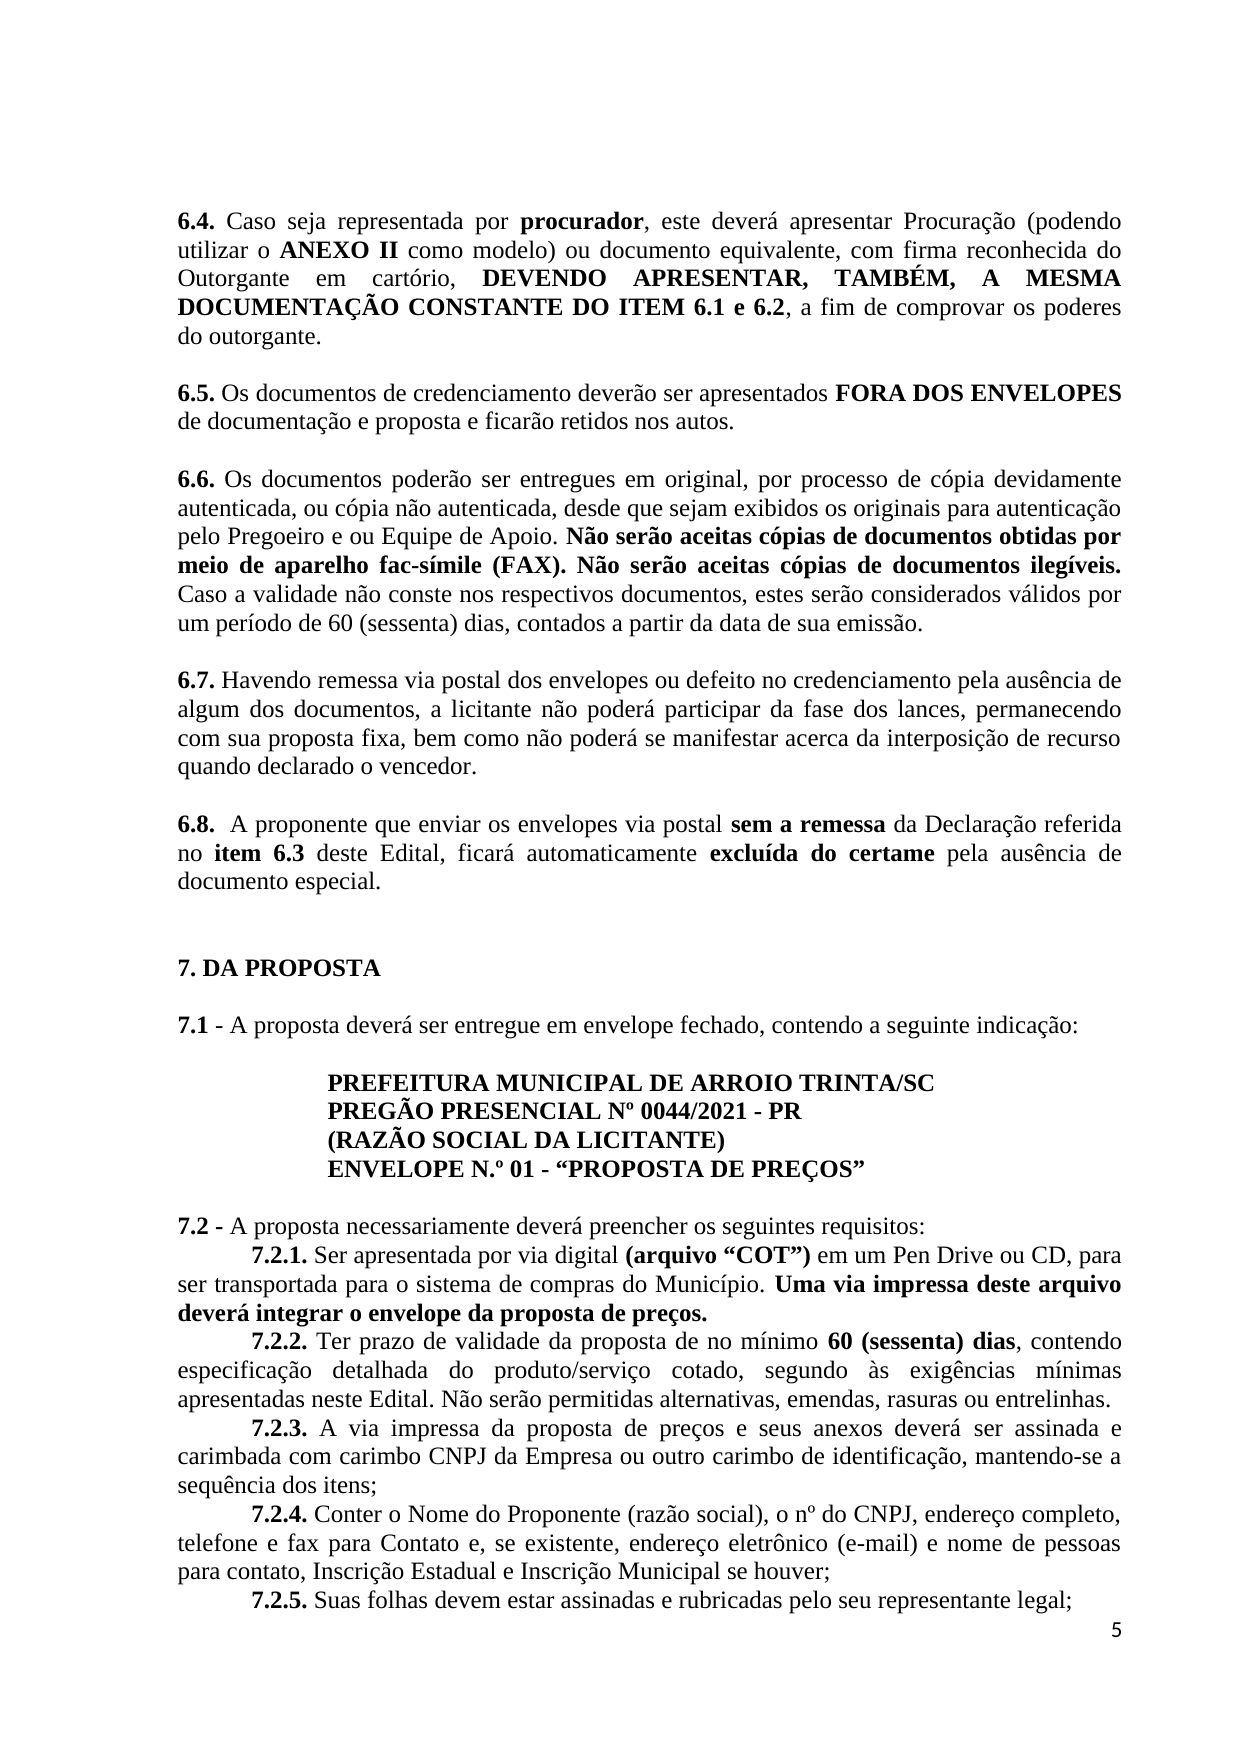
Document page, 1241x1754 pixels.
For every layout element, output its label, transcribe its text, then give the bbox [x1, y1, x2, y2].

text 7.2.5. Suas folhas devem estar assinadas e rubricadas pelo seu representante legal; [177, 1585, 1122, 1614]
text (RAZÃO SOCIAL DA LICITANTE) [177, 1125, 1122, 1154]
text 7. DA PROPOSTA [177, 953, 1122, 981]
text 6.6. Os documentos poderão ser entregues em original, por processo de cópia devidamente autenticada, ou cópia não autenticada, desde que sejam exibidos os originais para autenticação pelo Pregoeiro e ou Equipe de Apoio. Não serão aceitas cópias de documentos obtidas por meio de aparelho fac-símile (FAX). Não serão aceitas cópias de documentos ilegíveis. Caso a validade não conste nos respectivos documentos, estes serão considerados válidos por um período de 60 (sessenta) dias, contados a partir da data de sua emissão. [177, 464, 1122, 636]
text 6.4. Caso seja representada por procurador, este deverá apresentar Procuração (podendo utilizar o ANEXO II como modelo) ou documento equivalente, com firma reconhecida do Outorgante em cartório, DEVENDO APRESENTAR, TAMBÉM, A MESMA DOCUMENTAÇÃO CONSTANTE DO ITEM 6.1 e 6.2, a fim de comprovar os poderes do outorgante. [177, 206, 1122, 350]
text 7.1 - A proposta deverá ser entregue em envelope fechado, contendo a seguinte indicação: [177, 1010, 1122, 1039]
text PREFEITURA MUNICIPAL DE ARROIO TRINTA/SC [177, 1068, 1122, 1096]
text 7.2 - A proposta necessariamente deverá preencher os seguintes requisitos: [177, 1211, 1122, 1240]
text 7.2.4. Conter o Nome do Proponente (razão social), o nº do CNPJ, endereço completo, telefone e fax para Contato e, se existente, endereço eletrônico (e-mail) e nome de pessoas para contato, Inscrição Estadual e Inscrição Municipal se houver; [177, 1499, 1122, 1585]
text 7.2.1. Ser apresentada por via digital (arquivo “COT”) em um Pen Drive ou CD, para ser transportada para o sistema de compras do Município. Uma via impressa deste arquivo deverá integrar o envelope da proposta de preços. [177, 1240, 1122, 1326]
text 6.5. Os documentos de credenciamento deverão ser apresentados FORA DOS ENVELOPES de documentação e proposta e ficarão retidos nos autos. [177, 378, 1122, 435]
text 7.2.3. A via impressa da proposta de preços e seus anexos deverá ser assinada e carimbada com carimbo CNPJ da Empresa ou outro carimbo de identificação, mantendo-se a sequência dos itens; [177, 1413, 1122, 1499]
text ENVELOPE N.º 01 - “PROPOSTA DE PREÇOS” [177, 1154, 1122, 1183]
text 6.8. A proponente que enviar os envelopes via postal sem a remessa da Declaração referida no item 6.3 deste Edital, ficará automaticamente excluída do certame pela ausência de documento especial. [177, 809, 1122, 895]
text 6.7. Havendo remessa via postal dos envelopes ou defeito no credenciamento pela ausência de algum dos documentos, a licitante não poderá participar da fase dos lances, permanecendo com sua proposta fixa, bem como não poderá se manifestar acerca da interposição de recurso quando declarado o vencedor. [177, 665, 1122, 780]
text 7.2.2. Ter prazo de validade da proposta de no mínimo 60 (sessenta) dias, contendo especificação detalhada do produto/serviço cotado, segundo às exigências mínimas apresentadas neste Edital. Não serão permitidas alternativas, emendas, rasuras ou entrelinhas. [177, 1326, 1122, 1413]
text PREGÃO PRESENCIAL Nº 0044/2021 - PR [177, 1096, 1122, 1125]
